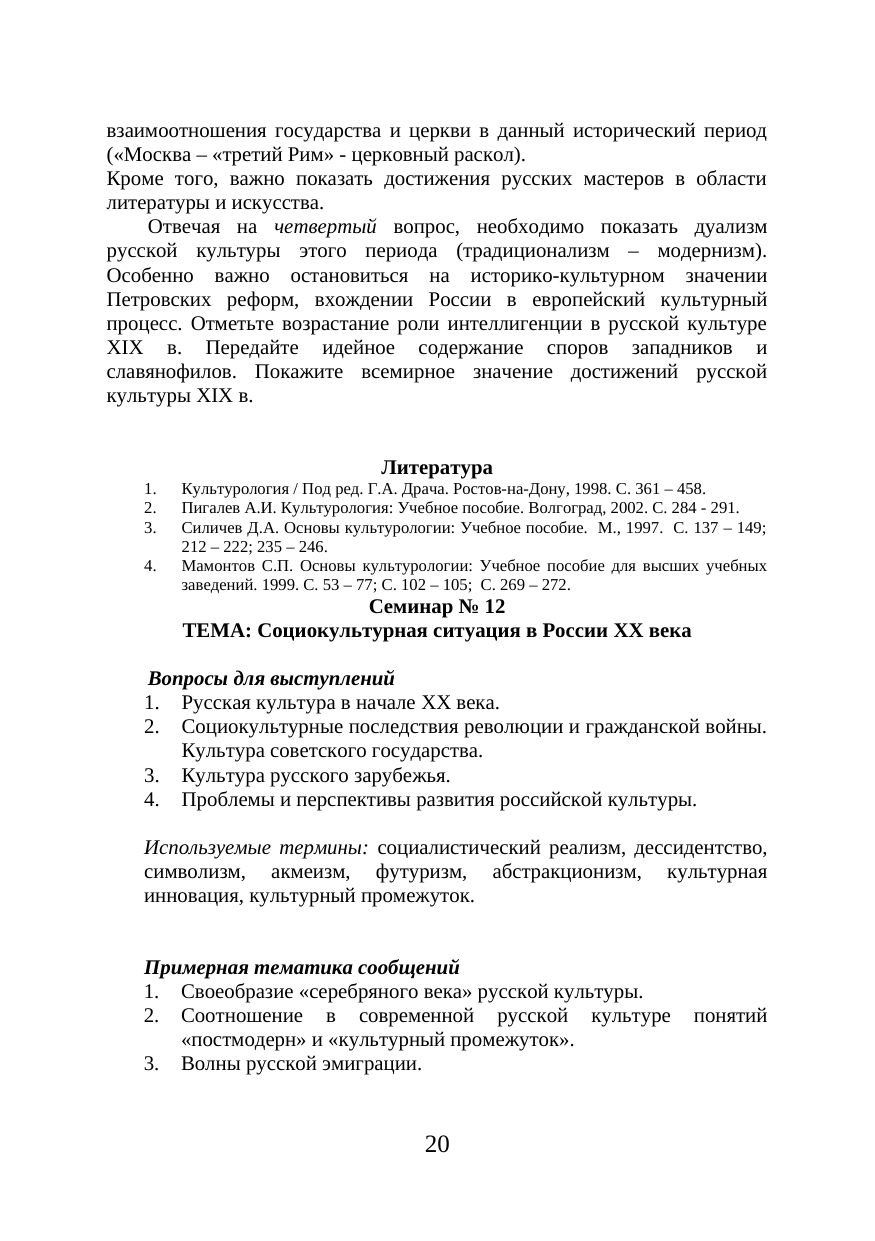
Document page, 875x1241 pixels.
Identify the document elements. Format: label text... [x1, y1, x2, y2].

text Отвечая на четвертый вопрос, необходимо показать дуализм русской культуры этого периода (традиционализм – модернизм). Особенно важно остановиться на историко-культурном значении Петровских реформ, вхождении России в европейский культурный процесс. Отметьте возрастание роли интеллигенции в русской культуре XIX в. Передайте идейное содержание споров западников и славянофилов. Покажите всемирное значение достижений русской культуры XIX в. [106, 214, 768, 407]
list Волны русской эмиграции. [143, 1051, 768, 1075]
list Силичев Д.А. Основы культурологии: Учебное пособие. М., 1997. С. 137 – 149; 212 – 222; 235 – 246. [144, 517, 768, 556]
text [106, 118, 768, 166]
list Культурология / Под ред. Г.А. Драча. Ростов-на-Дону, 1998. С. 361 – 458. [144, 479, 768, 498]
text ТЕМА: Социокультурная ситуация в России XX века [106, 618, 768, 642]
text Вопросы для выступлений [106, 666, 768, 690]
list Мамонтов С.П. Основы культурологии: Учебное пособие для высших учебных заведений. 1999. С. 53 – 77; С. 102 – 105; С. 269 – 272. [144, 556, 768, 594]
text Примерная тематика сообщений [144, 955, 768, 979]
list Своеобразие «серебряного века» русской культуры. [143, 979, 768, 1003]
text Литература [106, 455, 768, 479]
text Семинар № 12 [106, 594, 768, 618]
list Пигалев А.И. Культурология: Учебное пособие. Волгоград, 2002. С. 284 - 291. [144, 498, 768, 517]
list Соотношение в современной русской культуре понятий «постмодерн» и «культурный промежуток». [143, 1003, 768, 1051]
list Проблемы и перспективы развития российской культуры. [144, 787, 768, 811]
list Культура русского зарубежья. [144, 762, 768, 787]
text Кроме того, важно показать достижения русских мастеров в области литературы и искусства. [106, 166, 768, 214]
list Русская культура в начале XX века. [144, 690, 768, 714]
list Социокультурные последствия революции и гражданской войны. Культура советского государства. [144, 714, 768, 762]
text Используемые термины: социалистический реализм, дессидентство, символизм, акмеизм, футуризм, абстракционизм, культурная инновация, культурный промежуток. [144, 835, 768, 907]
